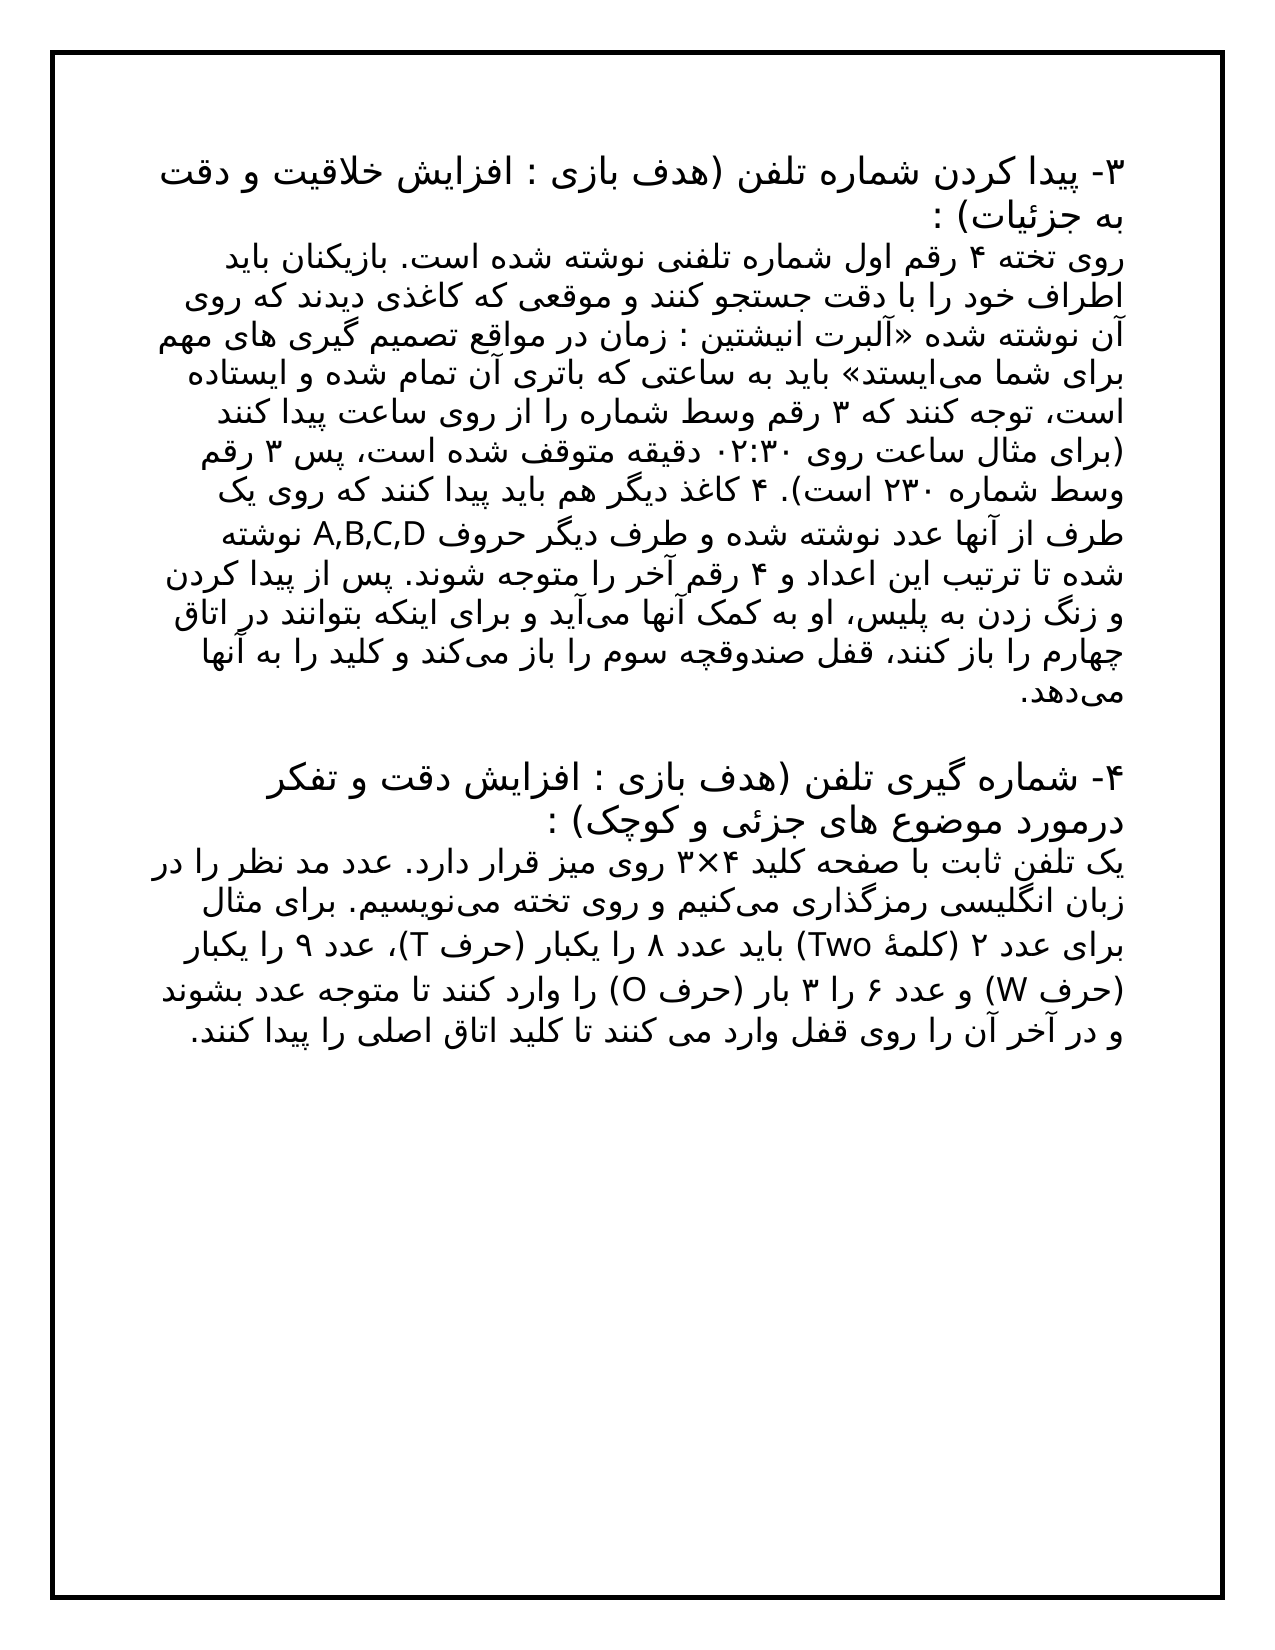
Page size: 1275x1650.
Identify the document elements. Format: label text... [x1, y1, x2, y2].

text ۳- پیدا کردن شماره تلفن (هدف بازی : افزایش خلاقیت و دقت به جزئیات) : [150, 150, 1125, 237]
text ۴- شماره گیری تلفن (هدف بازی : افزایش دقت و تفکر درمورد موضوع های جزئی و کوچک) : [150, 756, 1125, 843]
text روی تخته ۴ رقم اول شماره تلفنی نوشته شده است. بازیکنان باید اطراف خود را با دقت جستجو کنند و موقعی که کاغذی دیدند که روی آن نوشته شده «آلبرت انیشتین : زمان در مواقع تصمیم گیری های مهم برای شما می‌ایستد» باید به ساعتی که باتری آن تمام شده و ایستاده است، توجه کنند که ۳ رقم وسط شماره را از روی ساعت پیدا کنند (برای مثال ساعت روی ۰۲:۳۰ دقیقه متوقف شده است، پس ۳ رقم وسط شماره ۲۳۰ است). ۴ کاغذ دیگر هم باید پیدا کنند که روی یک طرف از آنها عدد نوشته شده و طرف دیگر حروف A,B,C,D نوشته شده تا ترتیب این اعداد و ۴ رقم آخر را متوجه شوند. پس از پیدا کردن و زنگ زدن به پلیس، او به کمک آنها می‌آید و برای اینکه بتوانند در اتاق چهارم را باز کنند، قفل صندوقچه سوم را باز می‌کند و کلید را به آنها می‌دهد. [150, 237, 1125, 710]
text یک تلفن ثابت با صفحه کلید ۴×۳ روی میز قرار دارد. عدد مد نظر را در زبان انگلیسی رمزگذاری می‌کنیم و روی تخته می‌نویسیم. برای مثال برای عدد ۲ (کلمۀ Two) باید عدد ۸ را یکبار (حرف T)، عدد ۹ را یکبار (حرف W) و عدد ۶ را ۳ بار (حرف O) را وارد کنند تا متوجه عدد بشوند و در آخر آن را روی قفل وارد می کنند تا کلید اتاق اصلی را پیدا کنند. [150, 843, 1125, 1050]
